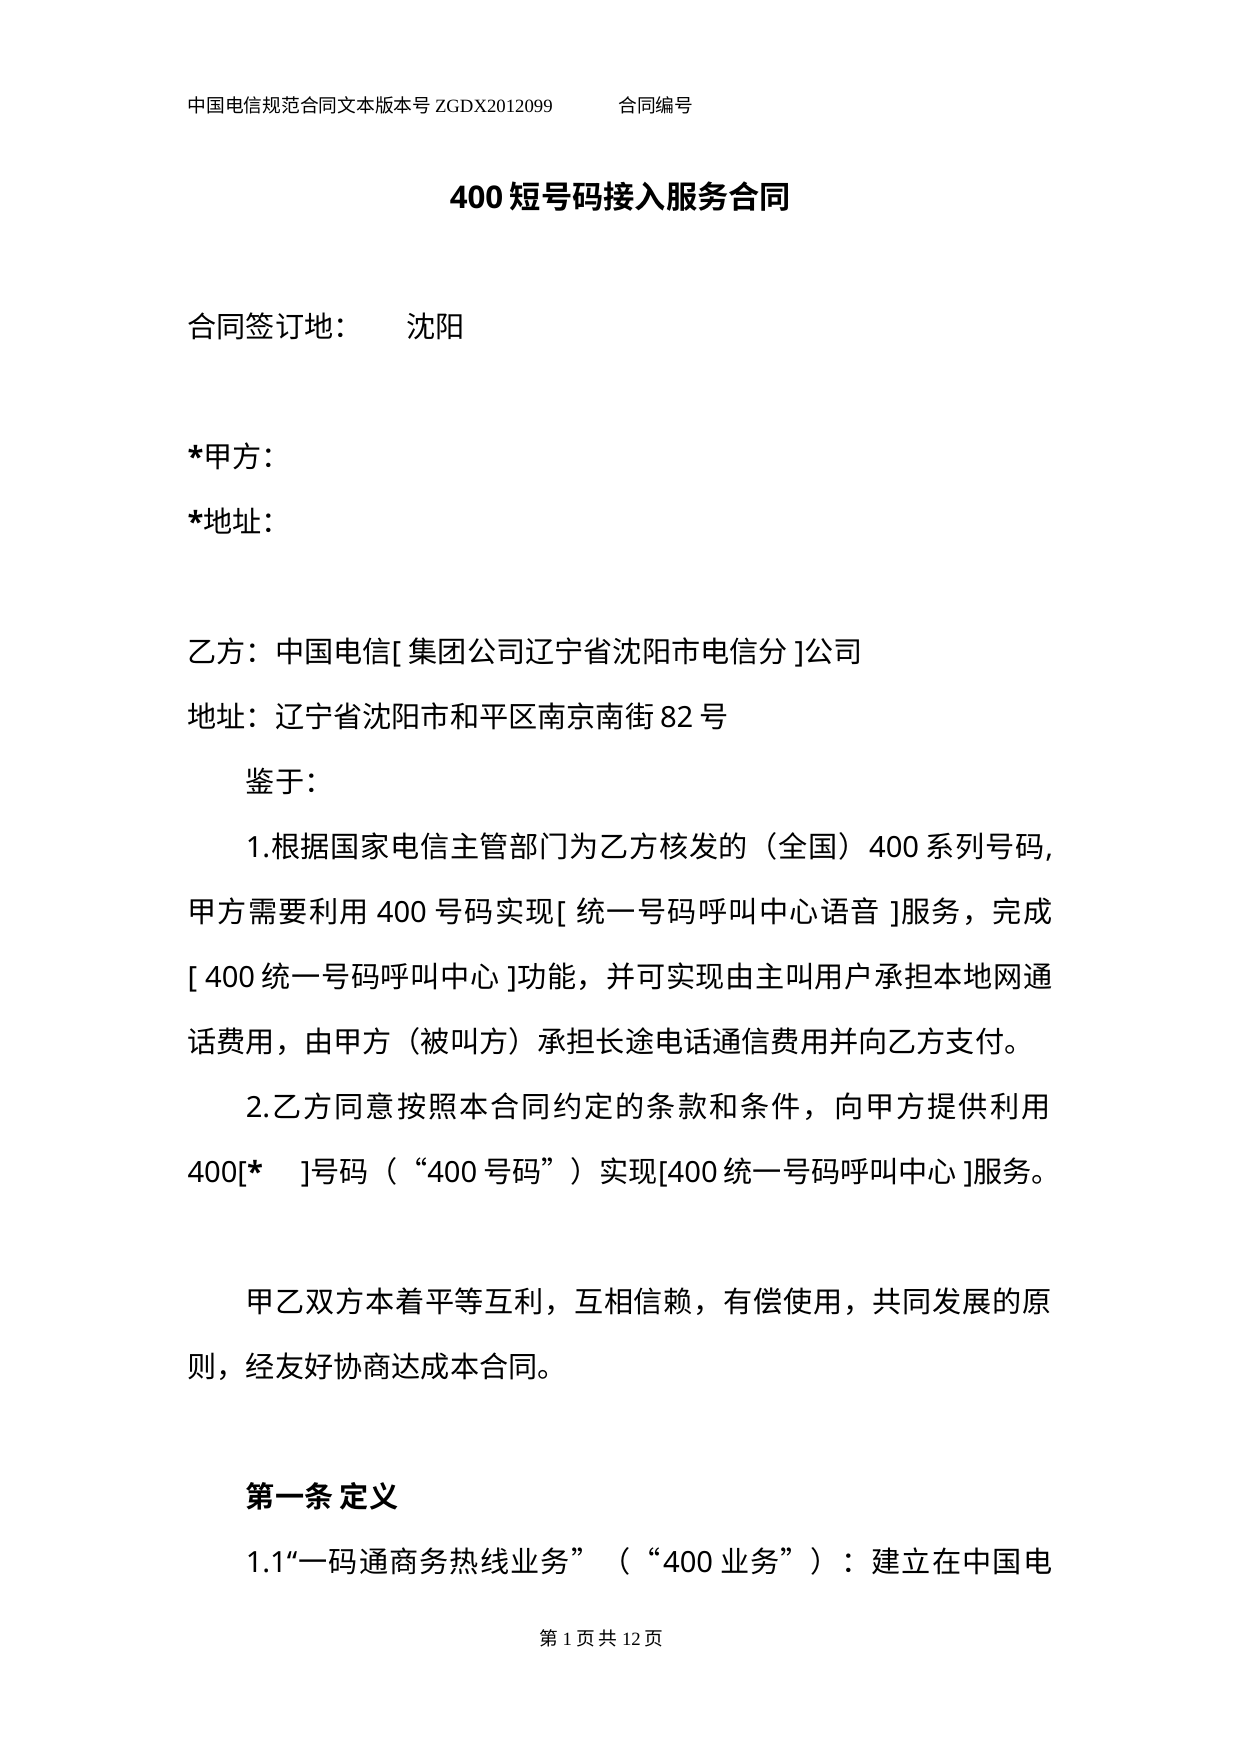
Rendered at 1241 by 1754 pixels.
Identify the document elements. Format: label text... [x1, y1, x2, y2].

text 2.乙方同意按照本合同约定的条款和条件，向甲方提供利用400[* ]号码（“400号码”）实现[400统一号码呼叫中心 ]服务。 [187, 1072, 1053, 1202]
text 乙方：中国电信[ 集团公司辽宁省沈阳市电信分 ]公司 [187, 617, 1053, 682]
text 鉴于： [187, 747, 1053, 812]
text 地址：辽宁省沈阳市和平区南京南街82号 [187, 682, 1053, 747]
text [187, 1527, 1053, 1592]
text 合同签订地： 沈阳 [187, 292, 1053, 357]
text 1.根据国家电信主管部门为乙方核发的（全国）400系列号码,甲方需要利用400号码实现[ 统一号码呼叫中心语音 ]服务，完成[ 400统一号码呼叫中心 ]功能，并可实现由主叫用户承担本地网通话费用，由甲方（被叫方）承担长途电话通信费用并向乙方支付。 [187, 812, 1053, 1072]
text *地址： [187, 487, 1053, 552]
text *甲方： [187, 422, 1053, 487]
text 第一条 定义 [187, 1462, 1053, 1527]
text 400短号码接入服务合同 [187, 162, 1053, 227]
text 甲乙双方本着平等互利，互相信赖，有偿使用，共同发展的原则，经友好协商达成本合同。 [187, 1267, 1053, 1397]
